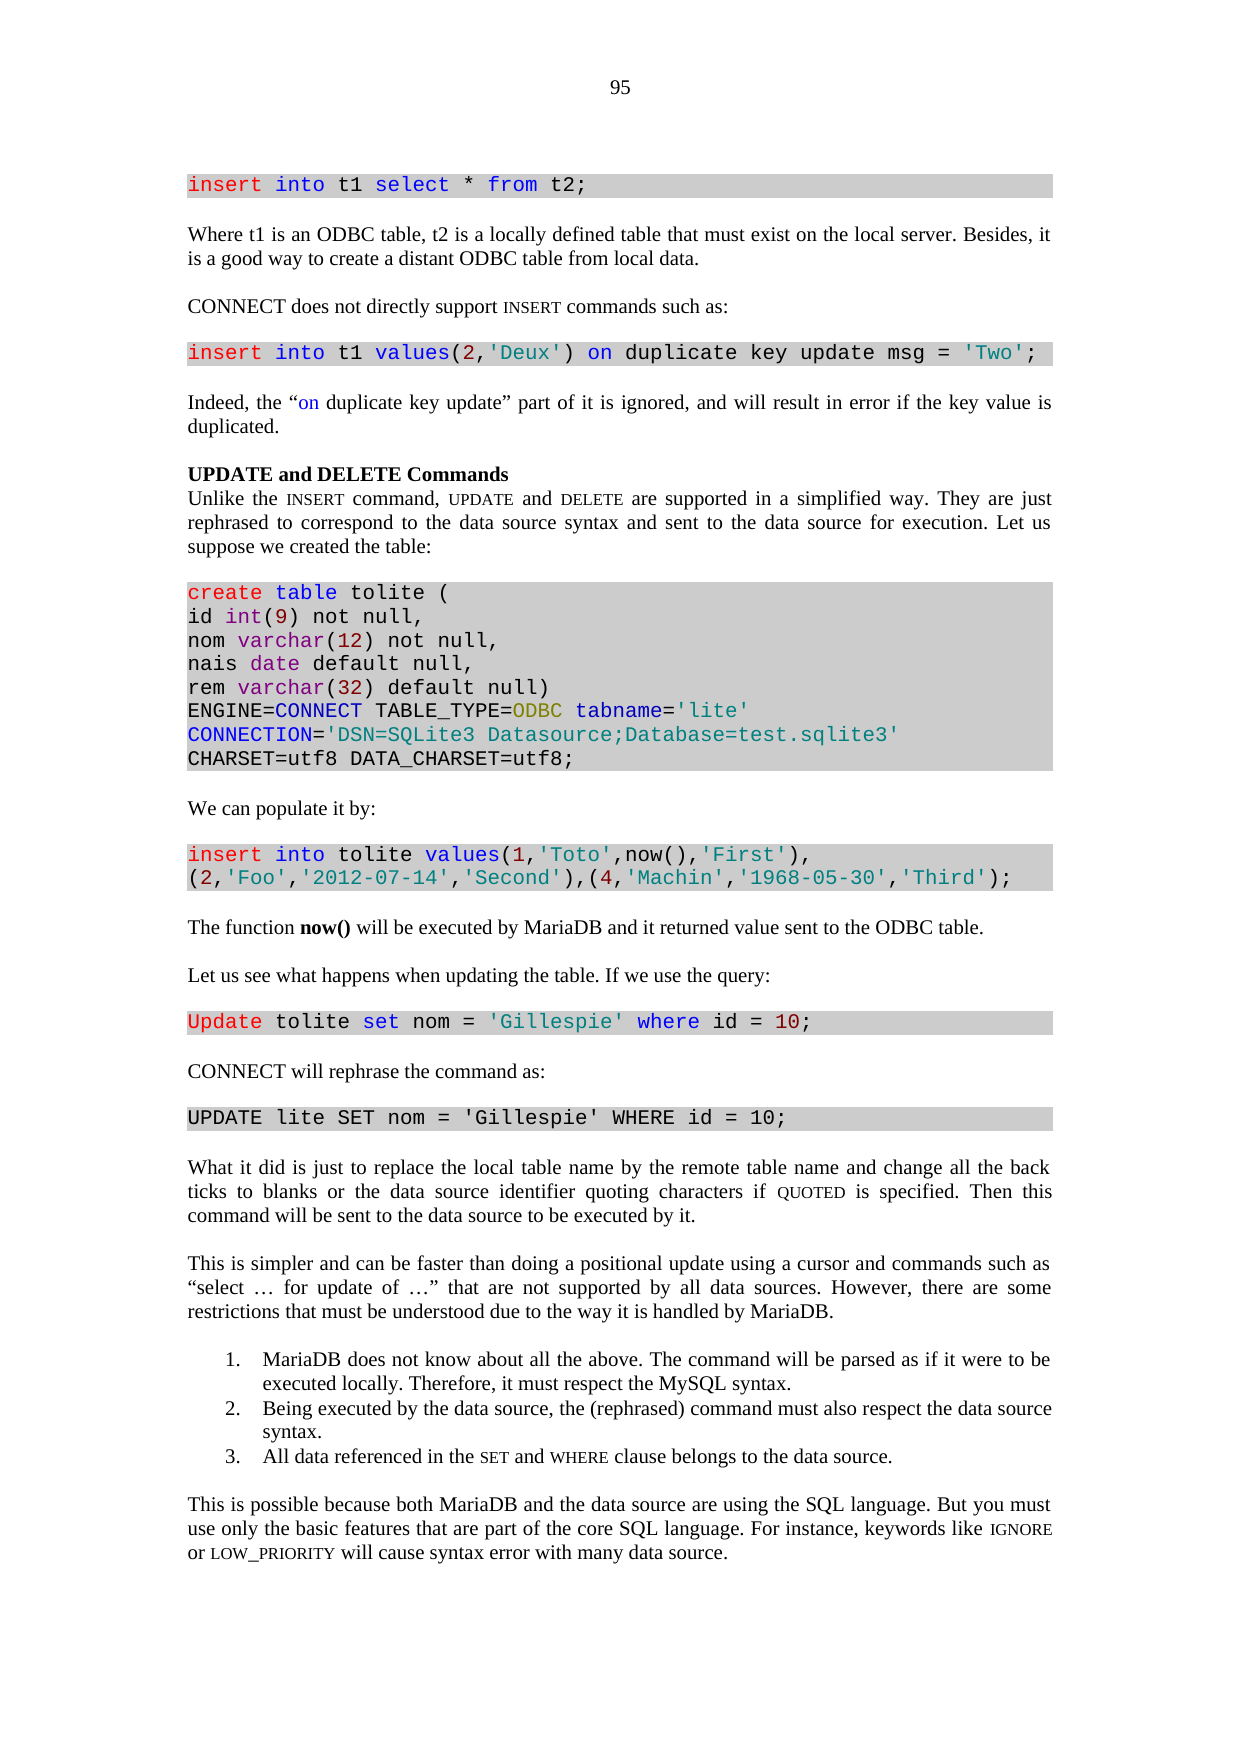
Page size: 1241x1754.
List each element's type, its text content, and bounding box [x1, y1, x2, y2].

text Where t1 is an ODBC table, t2 is a locally defined table that must exist on the local server. Besides, it is a good way to create a distant ODBC table from local data. [187, 222, 1053, 270]
text CHARSET=utf8 DATA_CHARSET=utf8; [187, 748, 1053, 771]
text nais date default null, [187, 653, 1053, 677]
text nom varchar(12) not null, [187, 629, 1053, 653]
text What it did is just to replace the local table name by the remote table name and change all the back ticks to blanks or the data source identifier quoting characters if quoted is specified. Then this command will be sent to the data source to be executed by it. [187, 1155, 1053, 1227]
list MariaDB does not know about all the above. The command will be parsed as if it were to be executed locally. Therefore, it must respect the MySQL syntax. [225, 1347, 1053, 1395]
subtitle UPDATE and DELETE Commands [187, 462, 1053, 486]
text ENGINE=CONNECT TABLE_TYPE=ODBC tabname='lite' [187, 701, 1053, 724]
list Being executed by the data source, the (rephrased) command must also respect the data source syntax. [225, 1395, 1053, 1443]
text CONNECT does not directly support insert commands such as: [187, 294, 1053, 318]
text Update tolite set nom = 'Gillespie' where id = 10; [187, 1011, 1053, 1035]
text Unlike the insert command, update and delete are supported in a simplified way. They are just rephrased to correspond to the data source syntax and sent to the data source for execution. Let us suppose we created the table: [187, 486, 1053, 558]
text UPDATE lite SET nom = 'Gillespie' WHERE id = 10; [187, 1107, 1053, 1131]
list All data referenced in the set and where clause belongs to the data source. [225, 1443, 1053, 1468]
text We can populate it by: [187, 796, 1053, 819]
text insert into t1 select * from t2; [187, 174, 1053, 198]
text create table tolite ( [187, 582, 1053, 606]
text This is possible because both MariaDB and the data source are using the SQL language. But you must use only the basic features that are part of the core SQL language. For instance, keywords like ignore or low_priority will cause syntax error with many data source. [187, 1492, 1053, 1564]
text id int(9) not null, [187, 606, 1053, 629]
text CONNECTION='DSN=SQLite3 Datasource;Database=test.sqlite3' [187, 724, 1053, 748]
text Let us see what happens when updating the table. If we use the query: [187, 963, 1053, 987]
text Indeed, the “on duplicate key update” part of it is ignored, and will result in error if the key value is duplicated. [187, 390, 1053, 438]
text CONNECT will rephrase the command as: [187, 1059, 1053, 1083]
text rem varchar(32) default null) [187, 677, 1053, 701]
text (2,'Foo','2012-07-14','Second'),(4,'Machin','1968-05-30','Third'); [187, 867, 1053, 891]
text insert into t1 values(2,'Deux') on duplicate key update msg = 'Two'; [187, 342, 1053, 366]
text insert into tolite values(1,'Toto',now(),'First'), [187, 844, 1053, 867]
text The function now() will be executed by MariaDB and it returned value sent to the ODBC table. [187, 915, 1053, 939]
text This is simpler and can be faster than doing a positional update using a cursor and commands such as “select … for update of …” that are not supported by all data sources. However, there are some restrictions that must be understood due to the way it is handled by MariaDB. [187, 1251, 1053, 1323]
